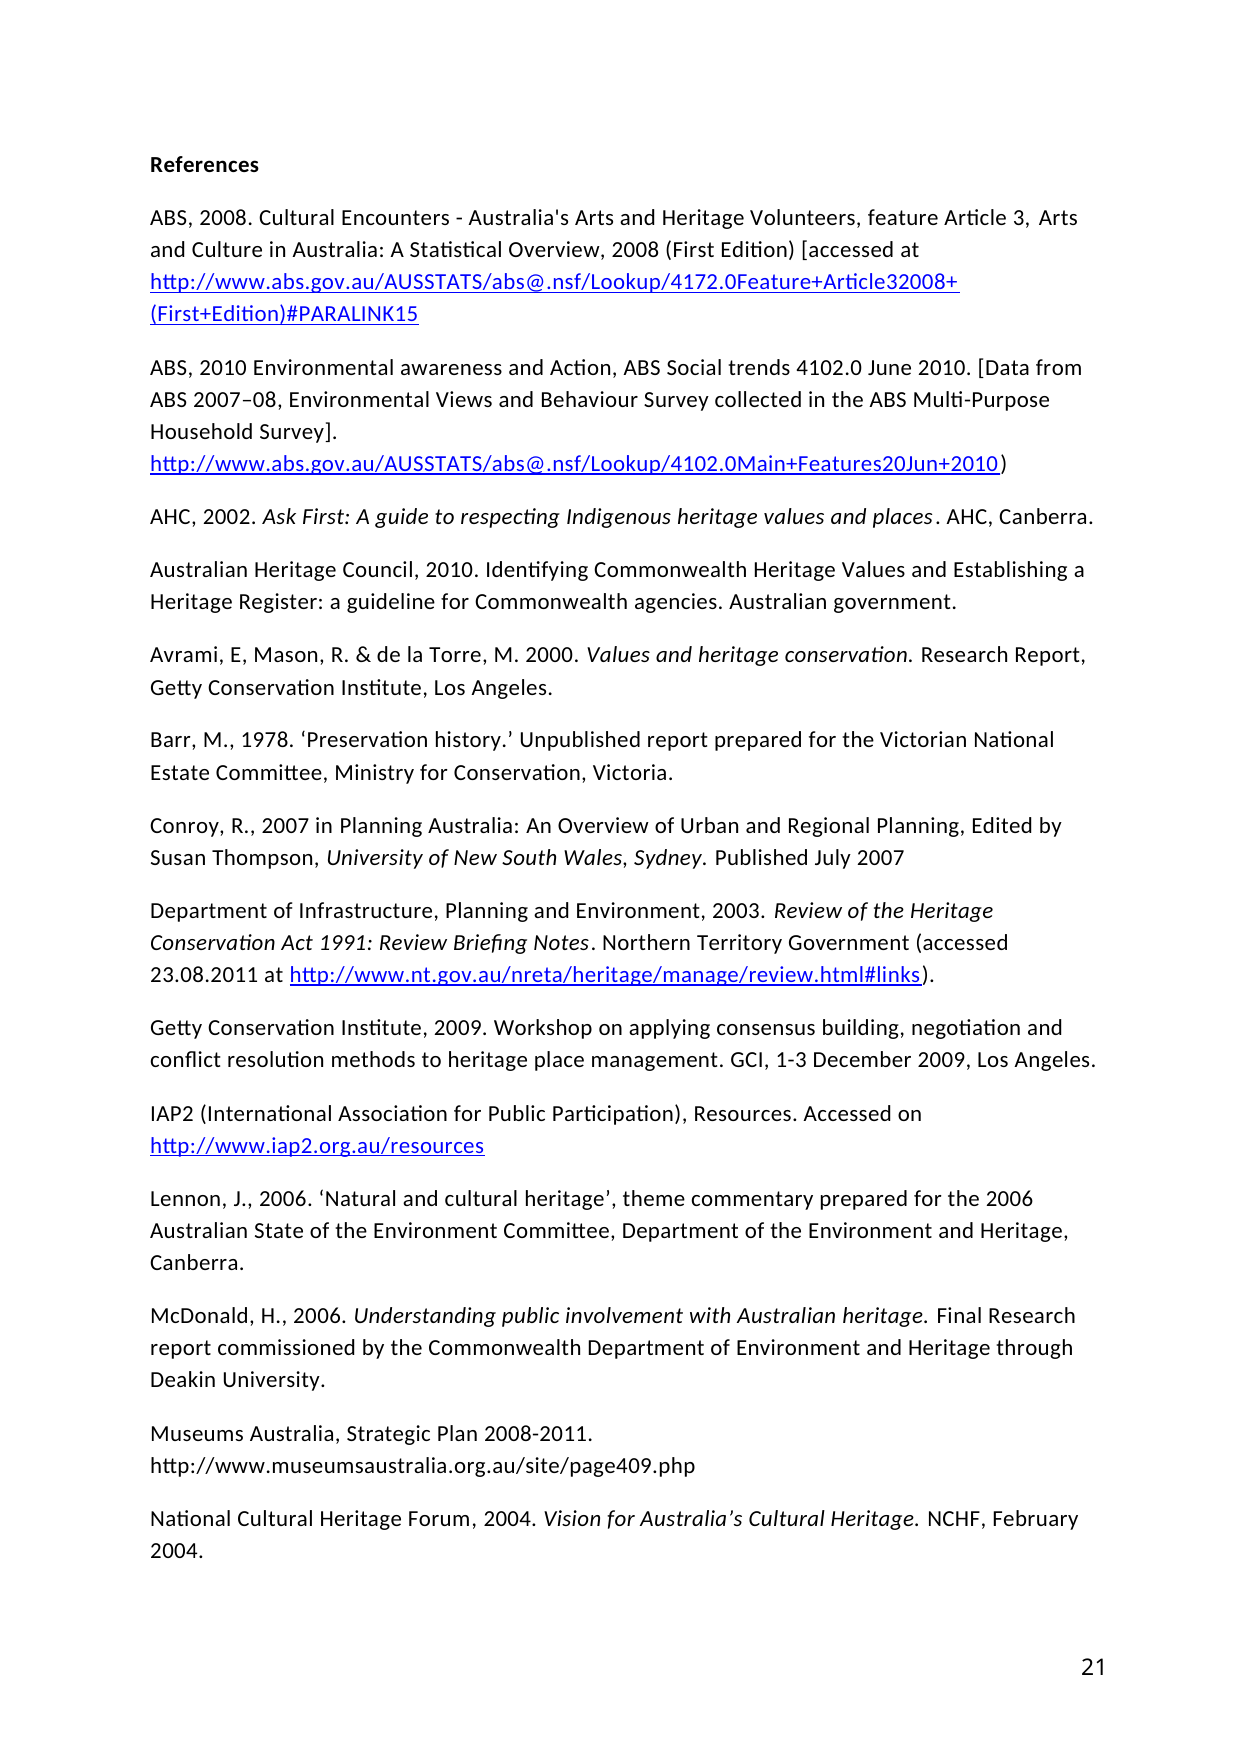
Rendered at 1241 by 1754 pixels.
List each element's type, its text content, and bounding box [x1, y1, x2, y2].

text AHC, 2002. Ask First: A guide to respecting Indigenous heritage values and places. AHC, Canberra. [150, 502, 1107, 530]
text IAP2 (International Association for Public Participation), Resources. Accessed on http://www.iap2.org.au/resources [150, 1099, 1107, 1159]
text Avrami, E, Mason, R. & de la Torre, M. 2000. Values and heritage conservation. Research Report, Getty Conservation Institute, Los Angeles. [150, 640, 1107, 701]
text ABS, 2008. Cultural Encounters - Australia's Arts and Heritage Volunteers, feature Article 3, Arts and Culture in Australia: A Statistical Overview, 2008 (First Edition) [accessed at http://www.abs.gov.au/AUSSTATS/abs@.nsf/Lookup/4172.0Feature+Article32008+(First+Edition)#PARALINK15 [150, 203, 1107, 328]
text National Cultural Heritage Forum, 2004. Vision for Australia’s Cultural Heritage. NCHF, February 2004. [150, 1504, 1107, 1564]
text Getty Conservation Institute, 2009. Workshop on applying consensus building, negotiation and conflict resolution methods to heritage place management. GCI, 1-3 December 2009, Los Angeles. [150, 1013, 1107, 1074]
text McDonald, H., 2006. Understanding public involvement with Australian heritage. Final Research report commissioned by the Commonwealth Department of Environment and Heritage through Deakin University. [150, 1301, 1107, 1394]
text Lennon, J., 2006. ‘Natural and cultural heritage’, theme commentary prepared for the 2006 Australian State of the Environment Committee, Department of the Environment and Heritage, Canberra. [150, 1184, 1107, 1276]
text Conroy, R., 2007 in Planning Australia: An Overview of Urban and Regional Planning, Edited by Susan Thompson, University of New South Wales, Sydney. Published July 2007 [150, 811, 1107, 871]
text Australian Heritage Council, 2010. Identifying Commonwealth Heritage Values and Establishing a Heritage Register: a guideline for Commonwealth agencies. Australian government. [150, 555, 1107, 615]
text Museums Australia, Strategic Plan 2008-2011. http://www.museumsaustralia.org.au/site/page409.php [150, 1419, 1107, 1479]
text Department of Infrastructure, Planning and Environment, 2003. Review of the Heritage Conservation Act 1991: Review Briefing Notes. Northern Territory Government (accessed 23.08.2011 at http://www.nt.gov.au/nreta/heritage/manage/review.html#links). [150, 896, 1107, 988]
text Barr, M., 1978. ‘Preservation history.’ Unpublished report prepared for the Victorian National Estate Committee, Ministry for Conservation, Victoria. [150, 726, 1107, 786]
text ABS, 2010 Environmental awareness and Action, ABS Social trends 4102.0 June 2010. [Data from ABS 2007–08, Environmental Views and Behaviour Survey collected in the ABS Multi-Purpose Household Survey]. http://www.abs.gov.au/AUSSTATS/abs@.nsf/Lookup/4102.0Main+Features20Jun+2010) [150, 353, 1107, 477]
subtitle References [150, 150, 1107, 178]
